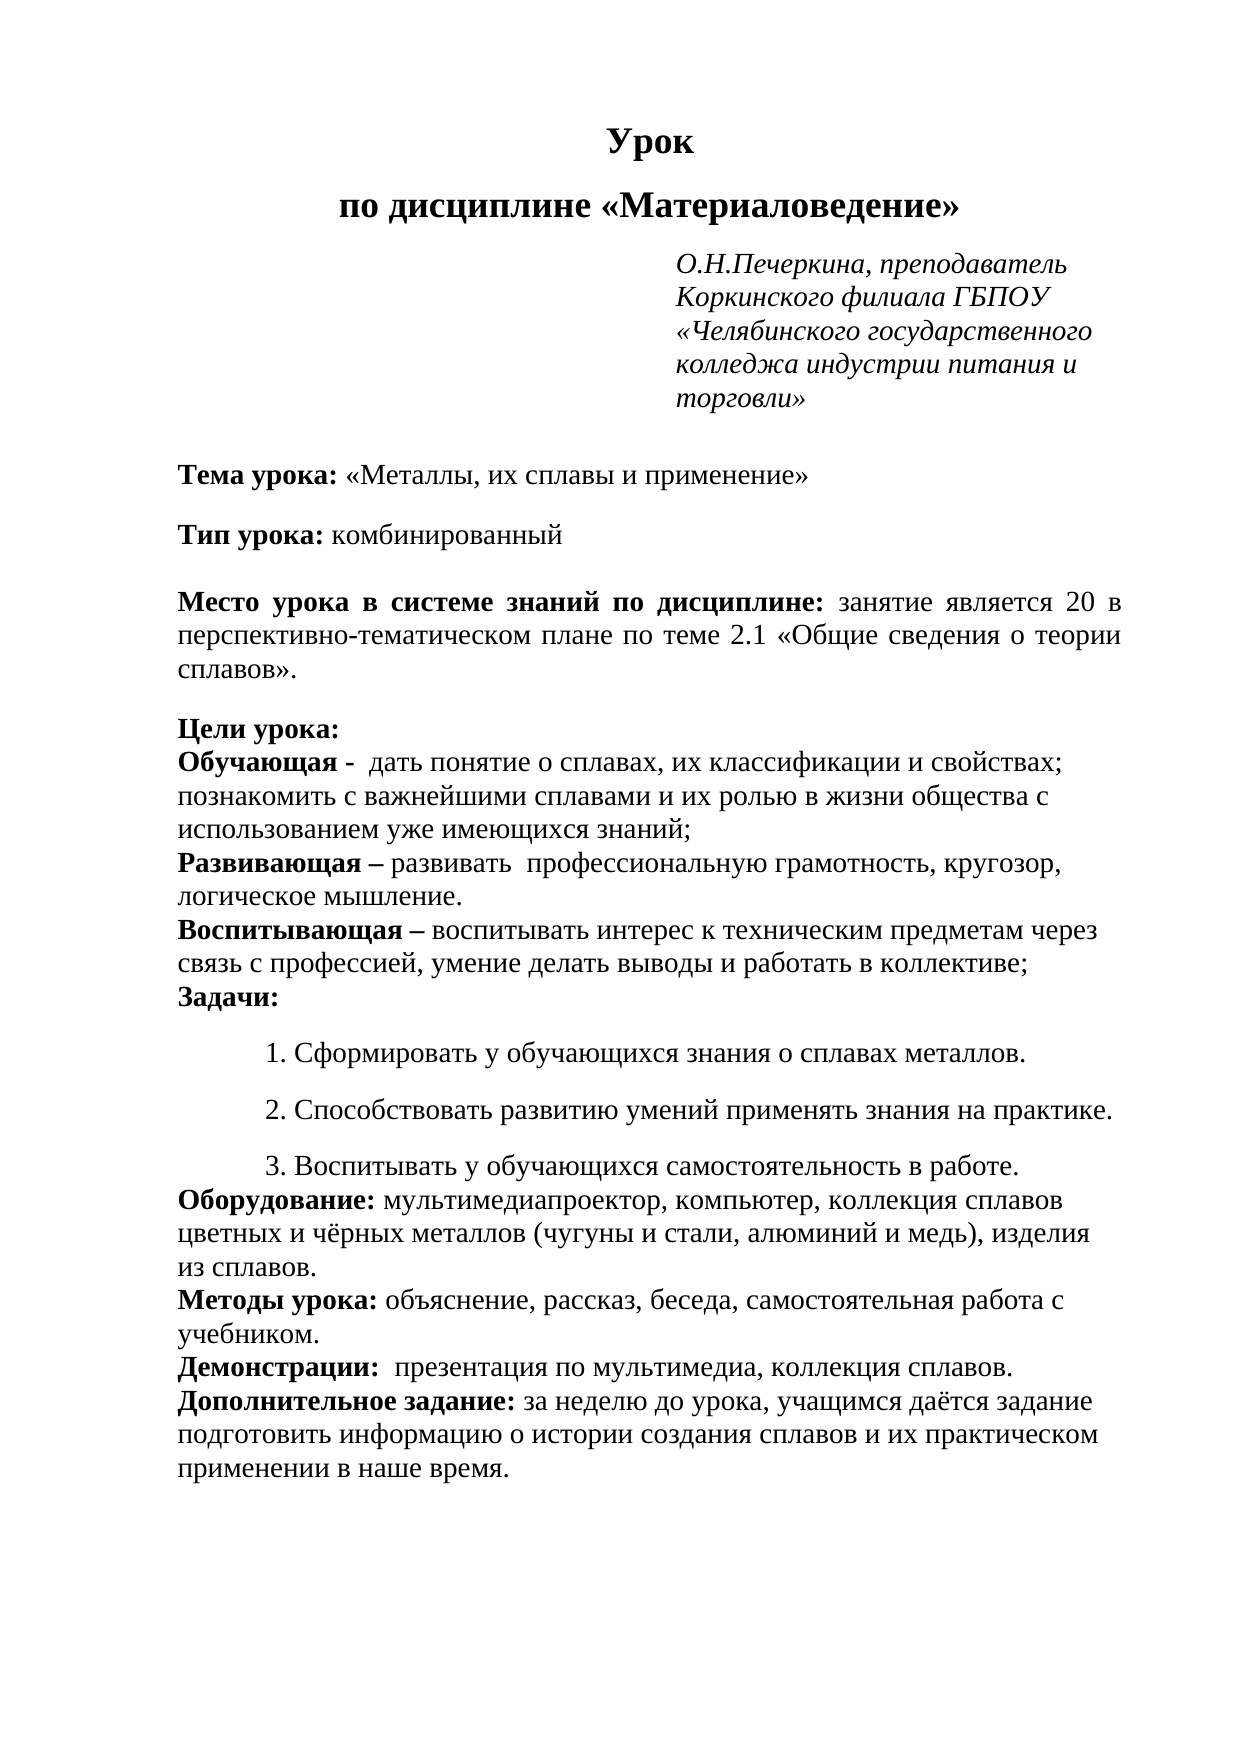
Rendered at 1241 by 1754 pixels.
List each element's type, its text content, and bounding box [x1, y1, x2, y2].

text Урок [177, 118, 1122, 161]
text Тип урока: комбинированный [177, 517, 1122, 550]
text Обучающая - дать понятие о сплавах, их классификации и свойствах; познакомить с важнейшими сплавами и их ролью в жизни общества с использованием уже имеющихся знаний; [177, 744, 1122, 845]
text Методы урока: объяснение, рассказ, беседа, самостоятельная работа с учебником. [177, 1282, 1122, 1349]
table_header О.Н.Печеркина, преподаватель Коркинского филиала ГБПОУ «Челябинского государственного колледжа индустрии питания и торговли» [664, 246, 1133, 457]
text Воспитывающая – воспитывать интерес к техническим предметам через связь с профессией, умение делать выводы и работать в коллективе; [177, 912, 1122, 979]
text по дисциплине «Материаловедение» [177, 182, 1122, 225]
text Дополнительное задание: за неделю до урока, учащимся даётся задание подготовить информацию о истории создания сплавов и их практическом применении в наше время. [177, 1383, 1122, 1540]
text Цели урока: [177, 711, 1122, 744]
text Место урока в системе знаний по дисциплине: занятие является 20 в перспективно-тематическом плане по теме 2.1 «Общие сведения о теории сплавов». [177, 584, 1122, 684]
text Оборудование: мультимедиапроектор, компьютер, коллекция сплавов цветных и чёрных металлов (чугуны и стали, алюминий и медь), изделия из сплавов. [177, 1182, 1122, 1282]
text Развивающая – развивать профессиональную грамотность, кругозор, логическое мышление. [177, 845, 1122, 912]
text Тема урока: «Металлы, их сплавы и применение» [177, 457, 1122, 490]
text Демонстрации: презентация по мультимедиа, коллекция сплавов. [177, 1349, 1122, 1383]
text Задачи: 1. Сформировать у обучающихся знания о сплавах металлов. 2. Способствовать развитию умений применять знания на практике. 3. Воспитывать у обучающихся самостоятельность в работе. [177, 979, 1122, 1182]
